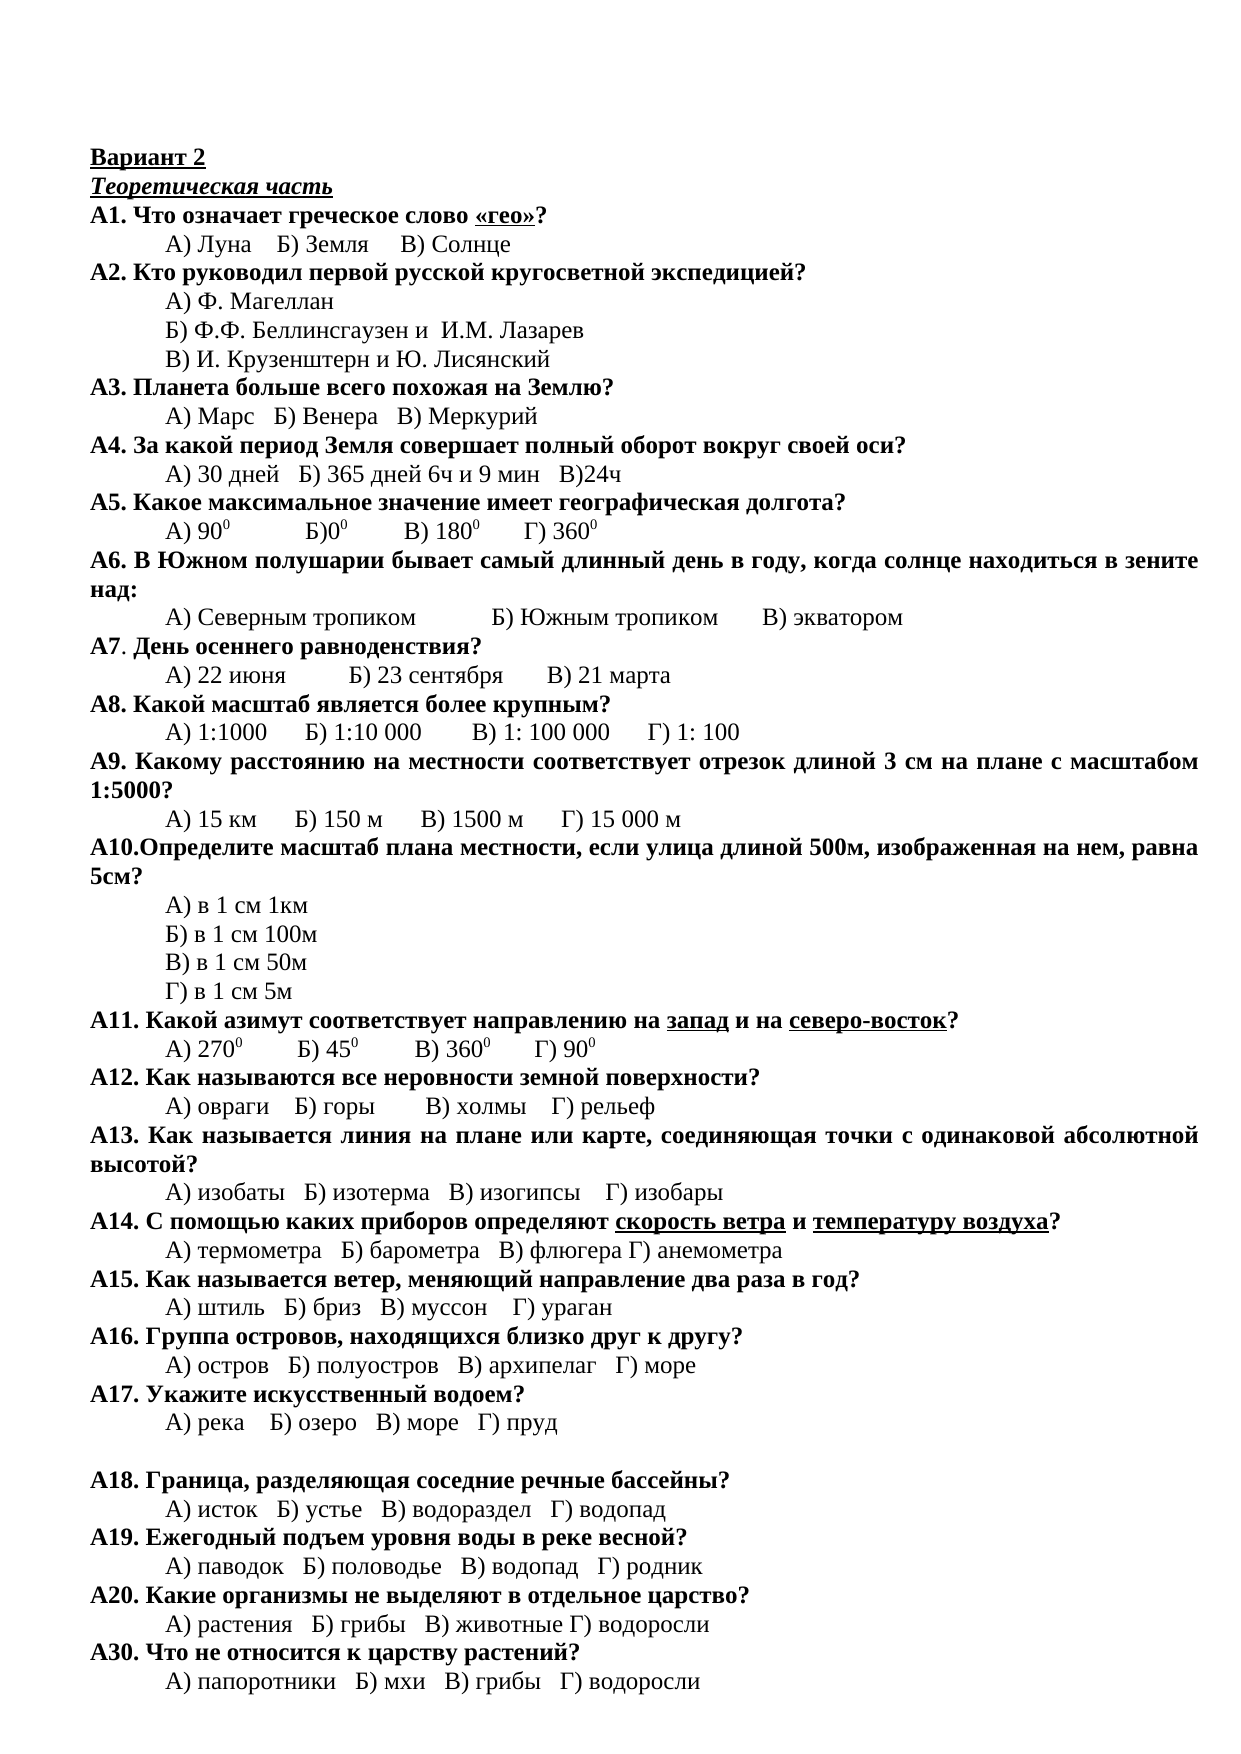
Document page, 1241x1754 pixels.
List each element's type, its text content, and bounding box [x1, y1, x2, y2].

text А12. Как называются все неровности земной поверхности? [90, 1062, 1200, 1091]
text А6. В Южном полушарии бывает самый длинный день в году, когда солнце находиться в зените над: [90, 545, 1200, 602]
text А) штиль Б) бриз В) муссон Г) ураган [165, 1292, 1200, 1321]
text А) Луна Б) Земля В) Солнце [165, 229, 1200, 257]
text А14. С помощью каких приборов определяют скорость ветра и температуру воздуха? [90, 1206, 1200, 1235]
text А18. Граница, разделяющая соседние речные бассейны? [90, 1465, 1200, 1494]
text А2. Кто руководил первой русской кругосветной экспедицией? [90, 257, 1200, 286]
text А) 900 Б)00 В) 1800 Г) 3600 [165, 516, 1200, 545]
text Вариант 2 [90, 142, 1200, 171]
text Б) Ф.Ф. Беллинсгаузен и И.М. Лазарев [165, 315, 1200, 344]
text А) 22 июня Б) 23 сентября В) 21 марта [165, 660, 1200, 689]
text А1. Что означает греческое слово «гео»? [90, 200, 1200, 229]
text А17. Укажите искусственный водоем? [90, 1379, 1200, 1407]
text А10.Определите масштаб плана местности, если улица длиной 500м, изображенная на нем, равна 5см? [90, 832, 1200, 890]
text А20. Какие организмы не выделяют в отдельное царство? [90, 1580, 1200, 1609]
text Г) в 1 см 5м [165, 976, 1200, 1005]
text А5. Какое максимальное значение имеет географическая долгота? [90, 487, 1200, 516]
text А) 2700 Б) 450 В) 3600 Г) 900 [165, 1034, 1200, 1062]
text А) исток Б) устье В) водораздел Г) водопад [165, 1494, 1200, 1522]
text А) 30 дней Б) 365 дней 6ч и 9 мин В)24ч [165, 459, 1200, 487]
text А) 15 км Б) 150 м В) 1500 м Г) 15 000 м [165, 804, 1200, 832]
text А8. Какой масштаб является более крупным? [90, 689, 1200, 717]
text Теоретическая часть [90, 171, 1200, 200]
text А) изобаты Б) изотерма В) изогипсы Г) изобары [165, 1177, 1200, 1206]
text Б) в 1 см 100м [165, 919, 1200, 947]
text А3. Планета больше всего похожая на Землю? [90, 372, 1200, 401]
text А) Северным тропиком Б) Южным тропиком В) экватором [165, 602, 1200, 631]
text А19. Ежегодный подъем уровня воды в реке весной? [90, 1522, 1200, 1551]
text В) в 1 см 50м [165, 947, 1200, 976]
text А11. Какой азимут соответствует направлению на запад и на северо-восток? [90, 1005, 1200, 1034]
text А) овраги Б) горы В) холмы Г) рельеф [165, 1091, 1200, 1120]
text А13. Как называется линия на плане или карте, соединяющая точки с одинаковой абсолютной высотой? [90, 1120, 1200, 1177]
text А) река Б) озеро В) море Г) пруд [165, 1407, 1200, 1436]
text В) И. Крузенштерн и Ю. Лисянский [165, 344, 1200, 372]
text А) остров Б) полуостров В) архипелаг Г) море [165, 1350, 1200, 1379]
text А4. За какой период Земля совершает полный оборот вокруг своей оси? [90, 430, 1200, 459]
text А30. Что не относится к царству растений? [90, 1637, 1200, 1666]
text А) Ф. Магеллан [165, 286, 1200, 315]
text А) 1:1000 Б) 1:10 000 В) 1: 100 000 Г) 1: 100 [165, 717, 1200, 746]
text А16. Группа островов, находящихся близко друг к другу? [90, 1321, 1200, 1350]
text А) Марс Б) Венера В) Меркурий [165, 401, 1200, 430]
text А) растения Б) грибы В) животные Г) водоросли [165, 1609, 1200, 1637]
text А) в 1 см 1км [165, 890, 1200, 919]
text А9. Какому расстоянию на местности соответствует отрезок длиной 3 см на плане с масштабом 1:5000? [90, 746, 1200, 804]
text А7. День осеннего равноденствия? [90, 631, 1200, 660]
text А) паводок Б) половодье В) водопад Г) родник [165, 1551, 1200, 1580]
text А15. Как называется ветер, меняющий направление два раза в год? [90, 1264, 1200, 1292]
text А) папоротники Б) мхи В) грибы Г) водоросли [165, 1666, 1200, 1695]
text А) термометра Б) барометра В) флюгера Г) анемометра [165, 1235, 1200, 1264]
